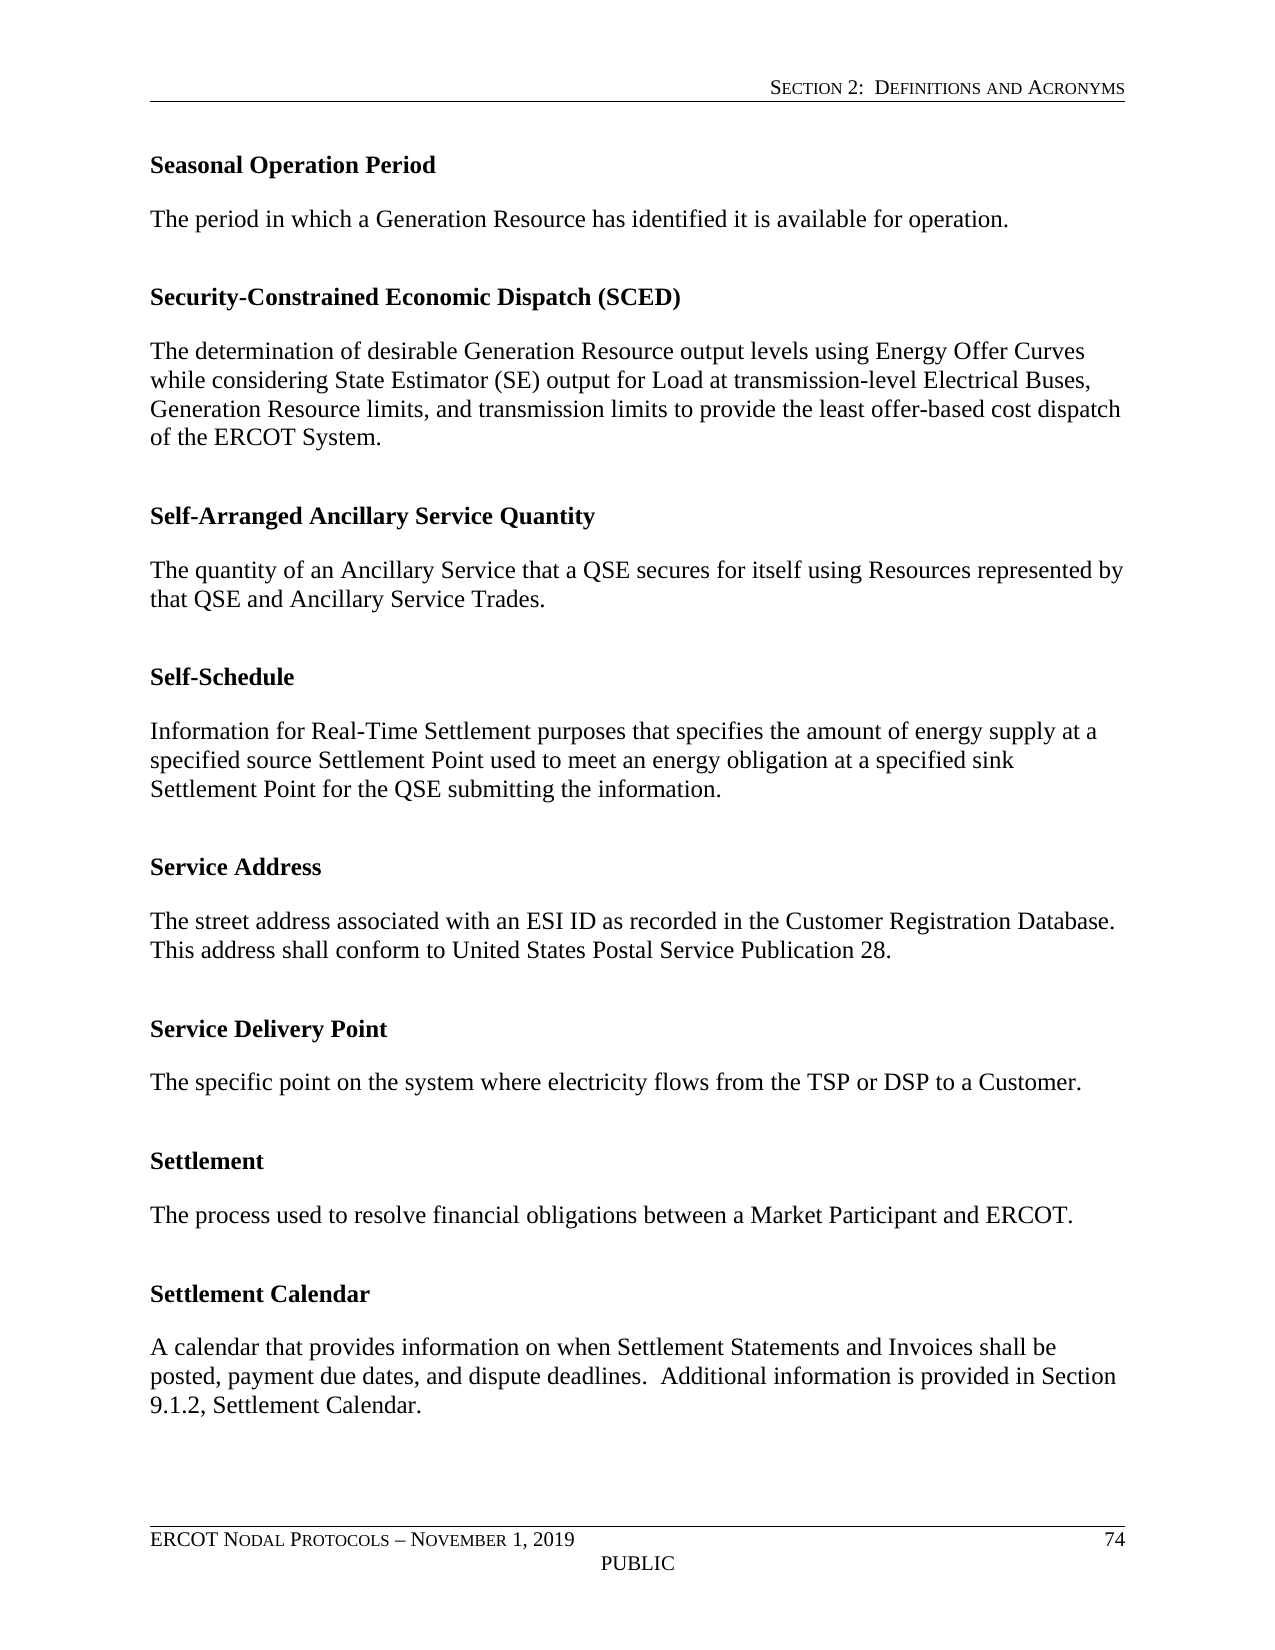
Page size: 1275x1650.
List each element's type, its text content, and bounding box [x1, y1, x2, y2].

text The specific point on the system where electricity flows from the TSP or DSP to a Customer. [150, 1067, 1125, 1096]
text The period in which a Generation Resource has identified it is available for operation. [150, 204, 1125, 232]
text Security-Constrained Economic Dispatch (SCED) [150, 282, 1125, 311]
text The process used to resolve financial obligations between a Market Participant and ERCOT. [150, 1200, 1125, 1229]
text Service Address [150, 852, 1125, 881]
text The quantity of an Ancillary Service that a QSE secures for itself using Resources represented by that QSE and Ancillary Service Trades. [150, 555, 1125, 612]
text Seasonal Operation Period [150, 150, 1125, 179]
text Settlement [150, 1146, 1125, 1175]
text A calendar that provides information on when Settlement Statements and Invoices shall be posted, payment due dates, and dispute deadlines. Additional information is provided in Section 9.1.2, Settlement Calendar. [150, 1332, 1125, 1419]
text The street address associated with an ESI ID as recorded in the Customer Registration Database. This address shall conform to United States Postal Service Publication 28. [150, 906, 1125, 964]
text Service Delivery Point [150, 1014, 1125, 1042]
text Self-Arranged Ancillary Service Quantity [150, 501, 1125, 530]
text Information for Real-Time Settlement purposes that specifies the amount of energy supply at a specified source Settlement Point used to meet an energy obligation at a specified sink Settlement Point for the QSE submitting the information. [150, 716, 1125, 802]
text The determination of desirable Generation Resource output levels using Energy Offer Curves while considering State Estimator (SE) output for Load at transmission-level Electrical Buses, Generation Resource limits, and transmission limits to provide the least offer-based cost dispatch of the ERCOT System. [150, 336, 1125, 451]
text Self-Schedule [150, 662, 1125, 691]
text Settlement Calendar [150, 1279, 1125, 1307]
